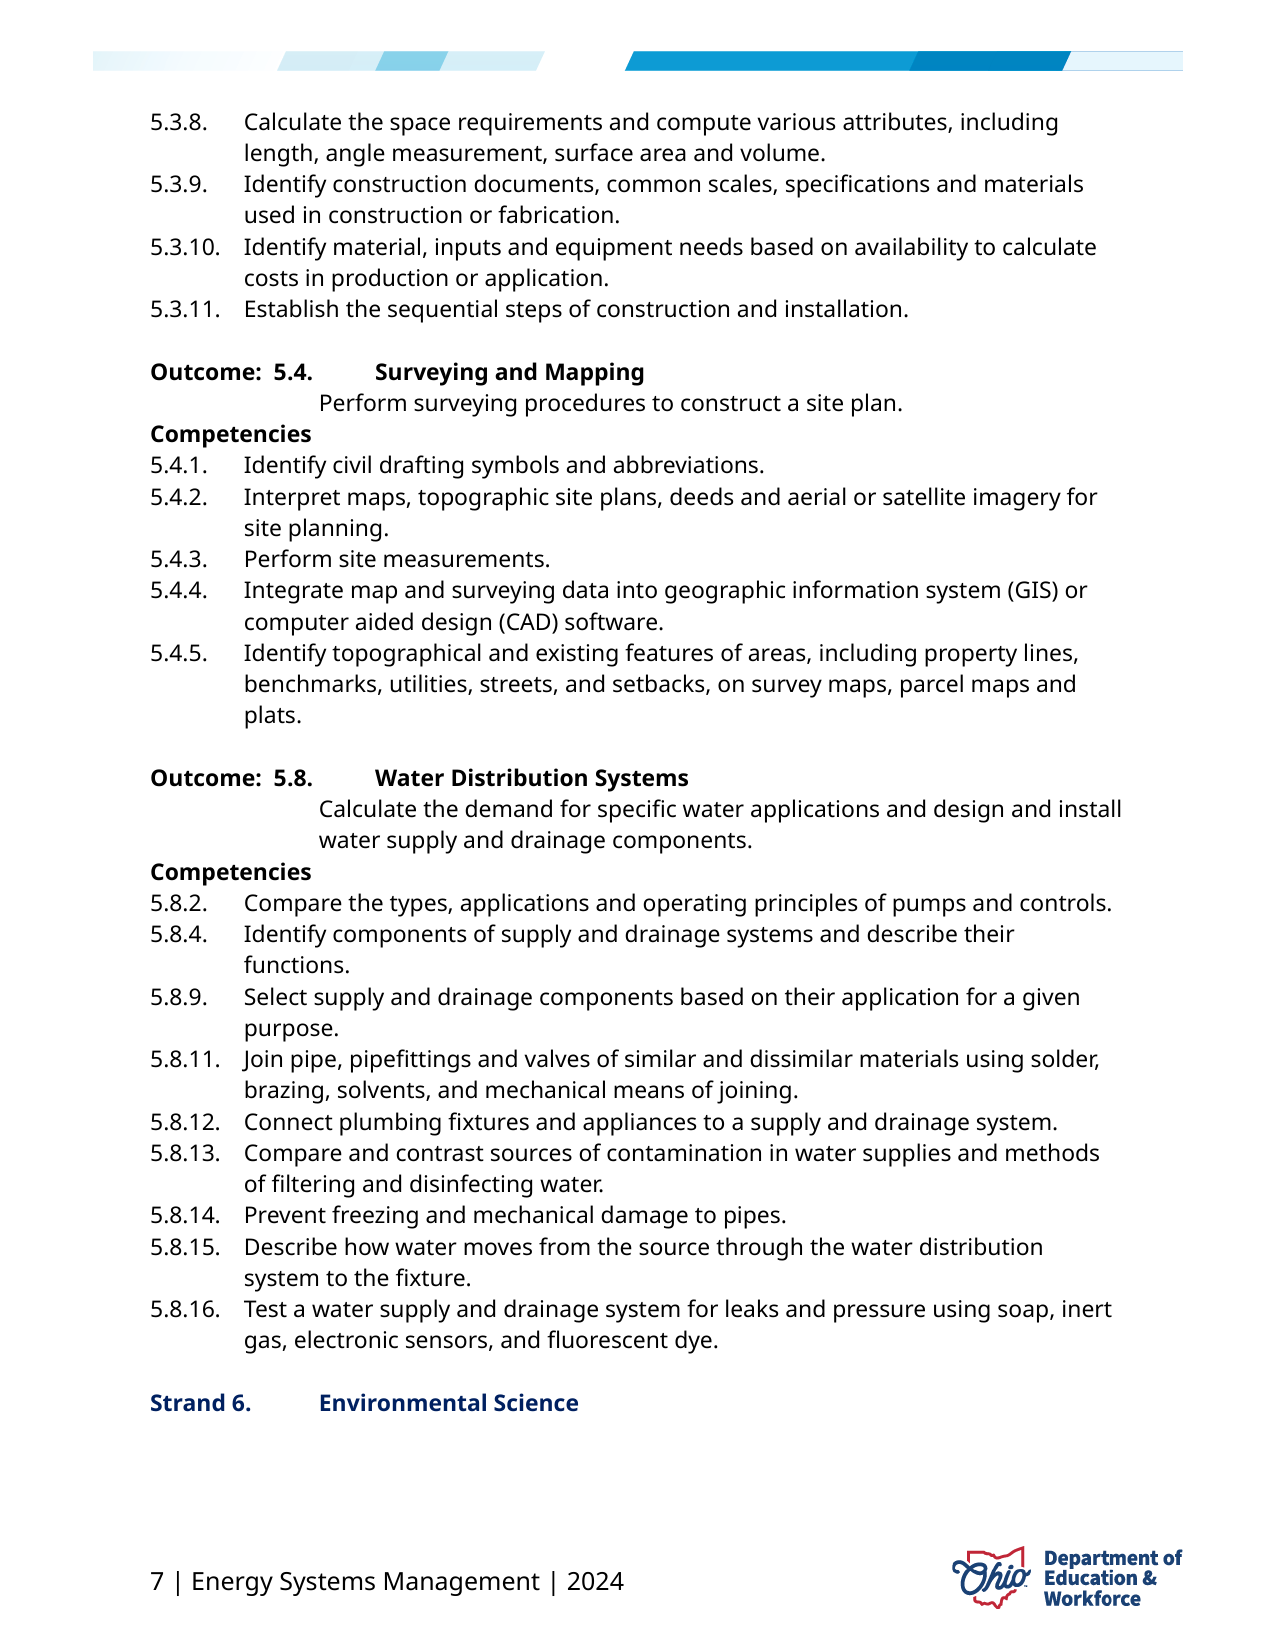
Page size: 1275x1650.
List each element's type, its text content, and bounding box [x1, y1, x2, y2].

text 5.4.5. Identify topographical and existing features of areas, including property lines, benchmarks, utilities, streets, and setbacks, on survey maps, parcel maps and plats. [150, 637, 1125, 730]
text 5.3.10. Identify material, inputs and equipment needs based on availability to calculate costs in production or application. [150, 230, 1125, 293]
text 5.8.4. Identify components of supply and drainage systems and describe their functions. [150, 918, 1125, 980]
text 5.4.2. Interpret maps, topographic site plans, deeds and aerial or satellite imagery for site planning. [150, 480, 1125, 543]
text 5.8.13. Compare and contrast sources of contamination in water supplies and methods of filtering and disinfecting water. [150, 1137, 1125, 1199]
text 5.3.11. Establish the sequential steps of construction and installation. [150, 293, 1125, 324]
text 5.8.11. Join pipe, pipefittings and valves of similar and dissimilar materials using solder, brazing, solvents, and mechanical means of joining. [150, 1043, 1125, 1105]
text Outcome: 5.4. Surveying and Mapping [150, 355, 1125, 387]
text 5.8.12. Connect plumbing fixtures and appliances to a supply and drainage system. [150, 1105, 1125, 1137]
text 5.4.4. Integrate map and surveying data into geographic information system (GIS) or computer aided design (CAD) software. [150, 574, 1125, 637]
picture [8, 19, 1267, 1647]
text Perform surveying procedures to construct a site plan. [319, 387, 1125, 418]
text 5.8.15. Describe how water moves from the source through the water distribution system to the fixture. [150, 1230, 1125, 1293]
text Outcome: 5.8. Water Distribution Systems [150, 762, 1125, 793]
text Strand 6. Environmental Science [150, 1387, 1125, 1418]
text 5.8.14. Prevent freezing and mechanical damage to pipes. [150, 1199, 1125, 1230]
text 5.8.2. Compare the types, applications and operating principles of pumps and controls. [150, 887, 1125, 918]
text 5.8.9. Select supply and drainage components based on their application for a given purpose. [150, 980, 1125, 1043]
text 5.4.3. Perform site measurements. [150, 543, 1125, 574]
text Competencies [150, 855, 1125, 887]
text Competencies [150, 418, 1125, 449]
text Calculate the demand for specific water applications and design and install water supply and drainage components. [319, 793, 1125, 855]
text 5.3.9. Identify construction documents, common scales, specifications and materials used in construction or fabrication. [150, 168, 1125, 230]
text 5.8.16. Test a water supply and drainage system for leaks and pressure using soap, inert gas, electronic sensors, and fluorescent dye. [150, 1293, 1125, 1355]
text 5.3.8. Calculate the space requirements and compute various attributes, including length, angle measurement, surface area and volume. [150, 105, 1125, 168]
text 5.4.1. Identify civil drafting symbols and abbreviations. [150, 449, 1125, 480]
